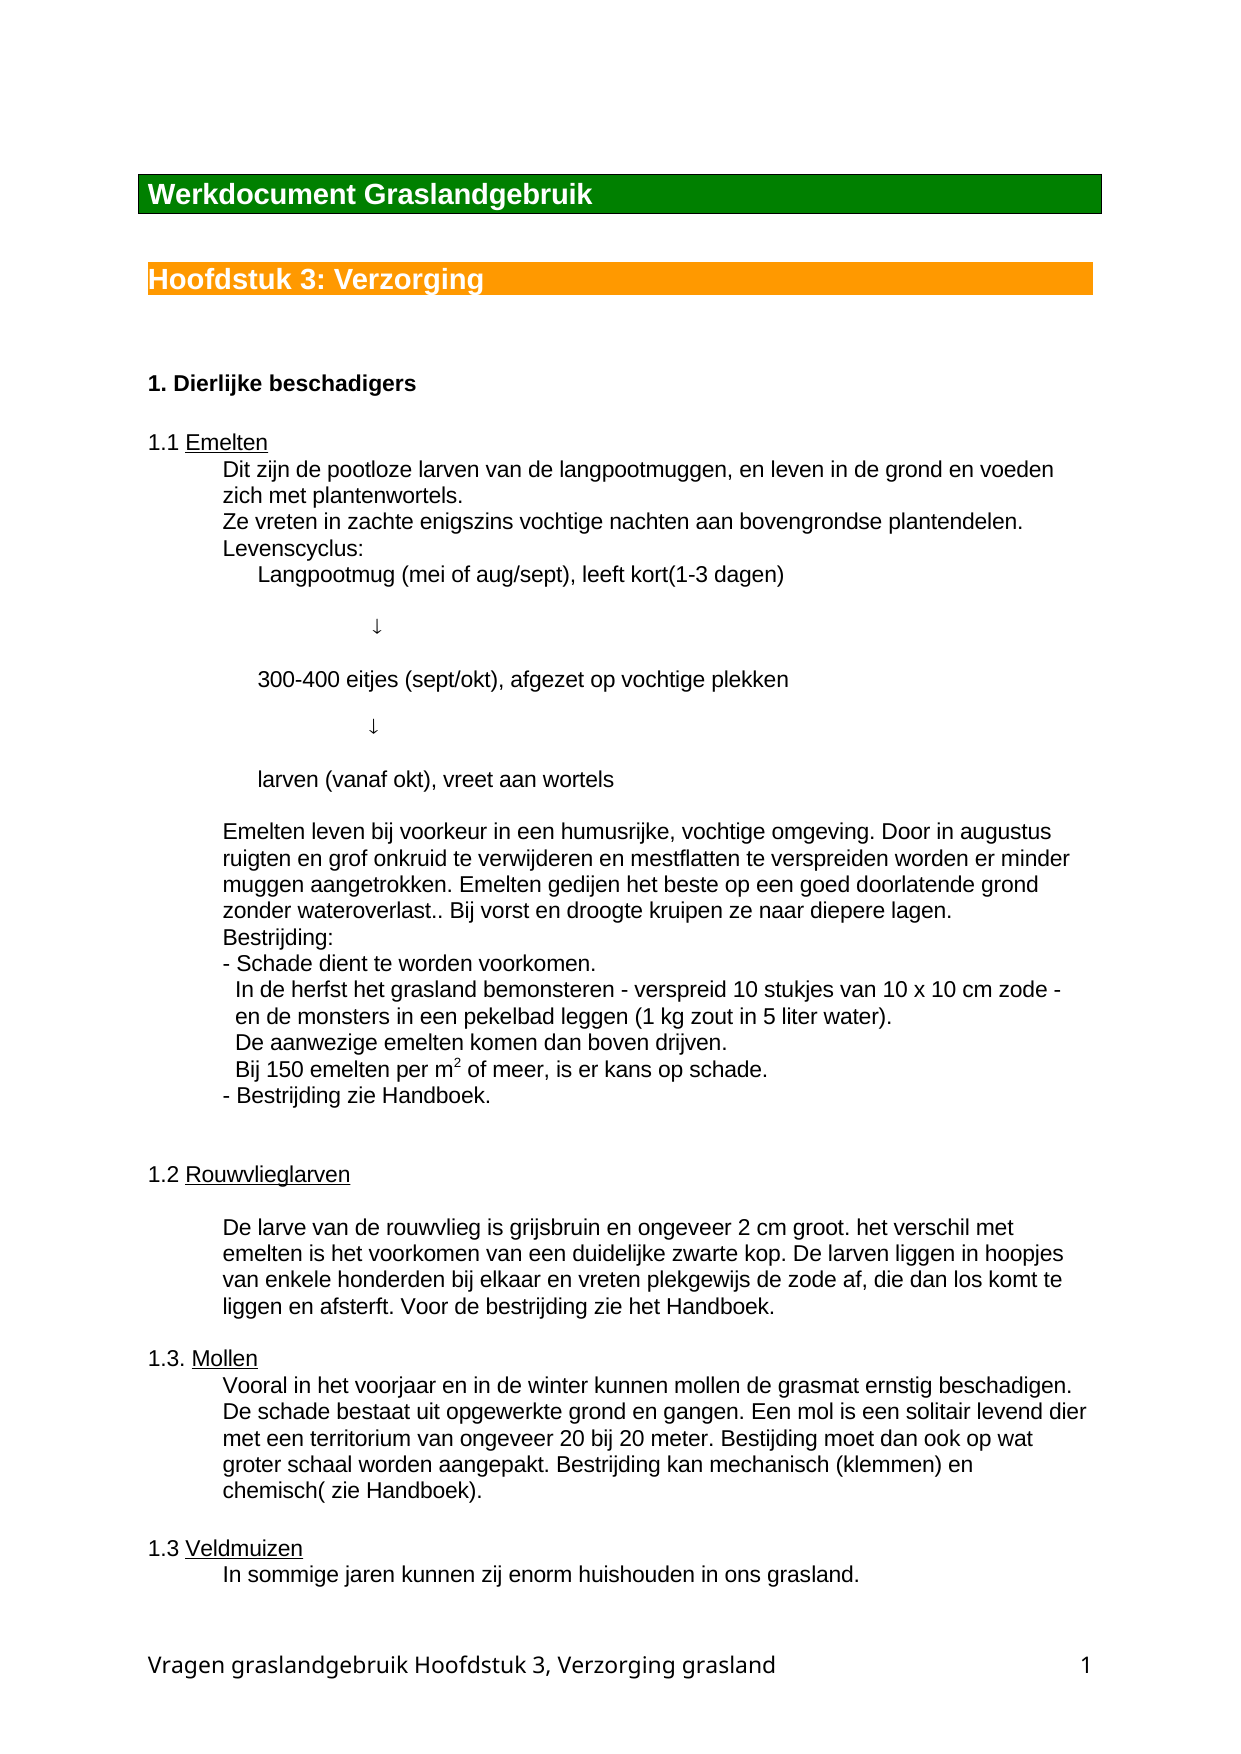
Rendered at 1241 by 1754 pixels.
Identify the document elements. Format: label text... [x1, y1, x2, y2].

text Dit zijn de pootloze larven van de langpootmuggen, en leven in de grond en voeden zich met plantenwortels. [148, 456, 1093, 508]
text De aanwezige emelten komen dan boven drijven. [148, 1029, 1093, 1056]
text larven (vanaf okt), vreet aan wortels [148, 766, 1093, 792]
text - Bestrijding zie Handboek. [148, 1082, 1093, 1108]
text en de monsters in een pekelbad leggen ( zout in water). [148, 1003, 1093, 1029]
text Emelten leven bij voorkeur in een humusrijke, vochtige omgeving. Door in augustus ruigten en grof onkruid te verwijderen en mestflatten te verspreiden worden er minder muggen aangetrokken. Emelten gedijen het beste op een goed doorlatende grond zonder wateroverlast.. Bij vorst en droogte kruipen ze naar diepere lagen. [148, 818, 1093, 924]
text In sommige jaren kunnen zij enorm huishouden in ons grasland. [148, 1561, 1093, 1587]
text Ze vreten in zachte enigszins vochtige nachten aan bovengrondse plantendelen. [148, 508, 1093, 534]
text 1.1 Emelten [148, 429, 1093, 456]
text Levenscyclus: [148, 534, 1093, 561]
text In de herfst het grasland bemonsteren - verspreid 10 stukjes van 10 x zode - [148, 976, 1093, 1003]
text Bestrijding: [148, 924, 1093, 950]
subtitle Hoofdstuk 3: Verzorging [148, 262, 1093, 295]
text 1.3 Veldmuizen [148, 1535, 1093, 1561]
text 1.3. Mollen [148, 1345, 1093, 1372]
text Langpootmug (mei of aug/sept), leeft kort(1-3 dagen) [148, 561, 1093, 587]
text - Schade dient te worden voorkomen. [148, 950, 1093, 976]
subtitle 1. Dierlijke beschadigers [148, 370, 1093, 397]
text Werkdocument Graslandgebruik [139, 175, 1101, 213]
text 1.2 Rouwvlieglarven [148, 1161, 1093, 1187]
text De larve van de rouwvlieg is grijsbruin en ongeveer groot. het verschil met emelten is het voorkomen van een duidelijke zwarte kop. De larven liggen in hoopjes van enkele honderden bij elkaar en vreten plekgewijs de zode af, die dan los komt te liggen en afsterft. Voor de bestrijding zie het Handboek. [148, 1214, 1093, 1319]
text De schade bestaat uit opgewerkte grond en gangen. Een mol is een solitair levend dier met een territorium van ongeveer 20 bij . Bestijding moet dan ook op wat groter schaal worden aangepakt. Bestrijding kan mechanisch (klemmen) en chemisch( zie Handboek). [148, 1398, 1093, 1503]
text Bij 150 emelten per m2 of meer, is er kans op schade. [148, 1056, 1093, 1082]
text 300-400 eitjes (sept/okt), afgezet op vochtige plekken [148, 666, 1093, 692]
text Vooral in het voorjaar en in de winter kunnen mollen de grasmat ernstig beschadigen. [148, 1372, 1093, 1398]
